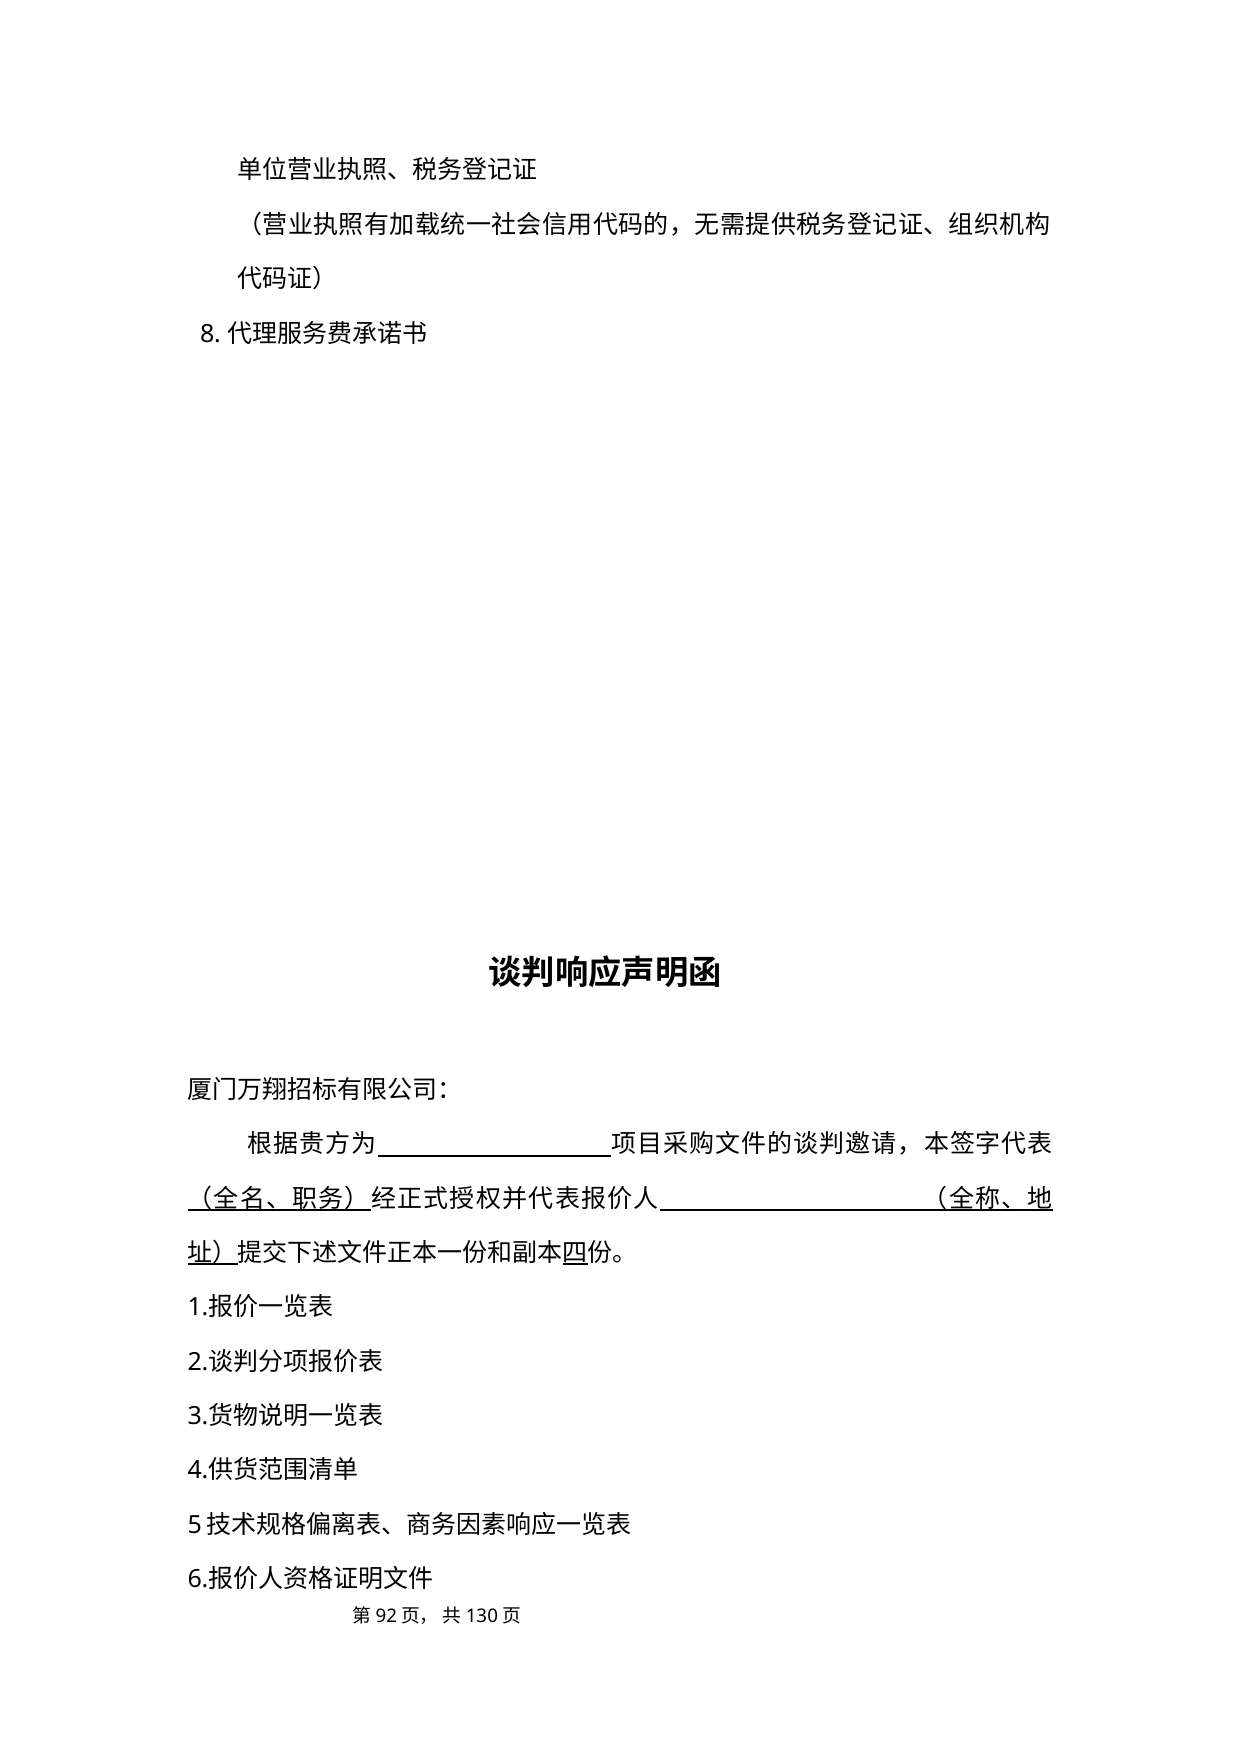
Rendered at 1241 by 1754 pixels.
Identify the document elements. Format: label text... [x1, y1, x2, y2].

text 5技术规格偏离表、商务因素响应一览表 [187, 1504, 1053, 1541]
text 2.谈判分项报价表 [187, 1341, 1053, 1377]
text 3.货物说明一览表 [187, 1396, 1053, 1432]
text 根据贵方为 项目采购文件的谈判邀请，本签字代表 （全名、职务）经正式授权并代表报价人 （全称、地址）提交下述文件正本一份和副本四份。 [187, 1124, 1053, 1269]
text （营业执照有加载统一社会信用代码的，无需提供税务登记证、组织机构代码证） [237, 204, 1053, 295]
text 单位营业执照、税务登记证 [237, 150, 1053, 186]
text 厦门万翔招标有限公司： [187, 1069, 1053, 1106]
text 4.供货范围清单 [187, 1450, 1053, 1486]
text 谈判响应声明函 [187, 946, 1053, 994]
text 6.报价人资格证明文件 [187, 1559, 1053, 1595]
text 1.报价一览表 [187, 1287, 1053, 1323]
text 8. 代理服务费承诺书 [187, 313, 1053, 349]
